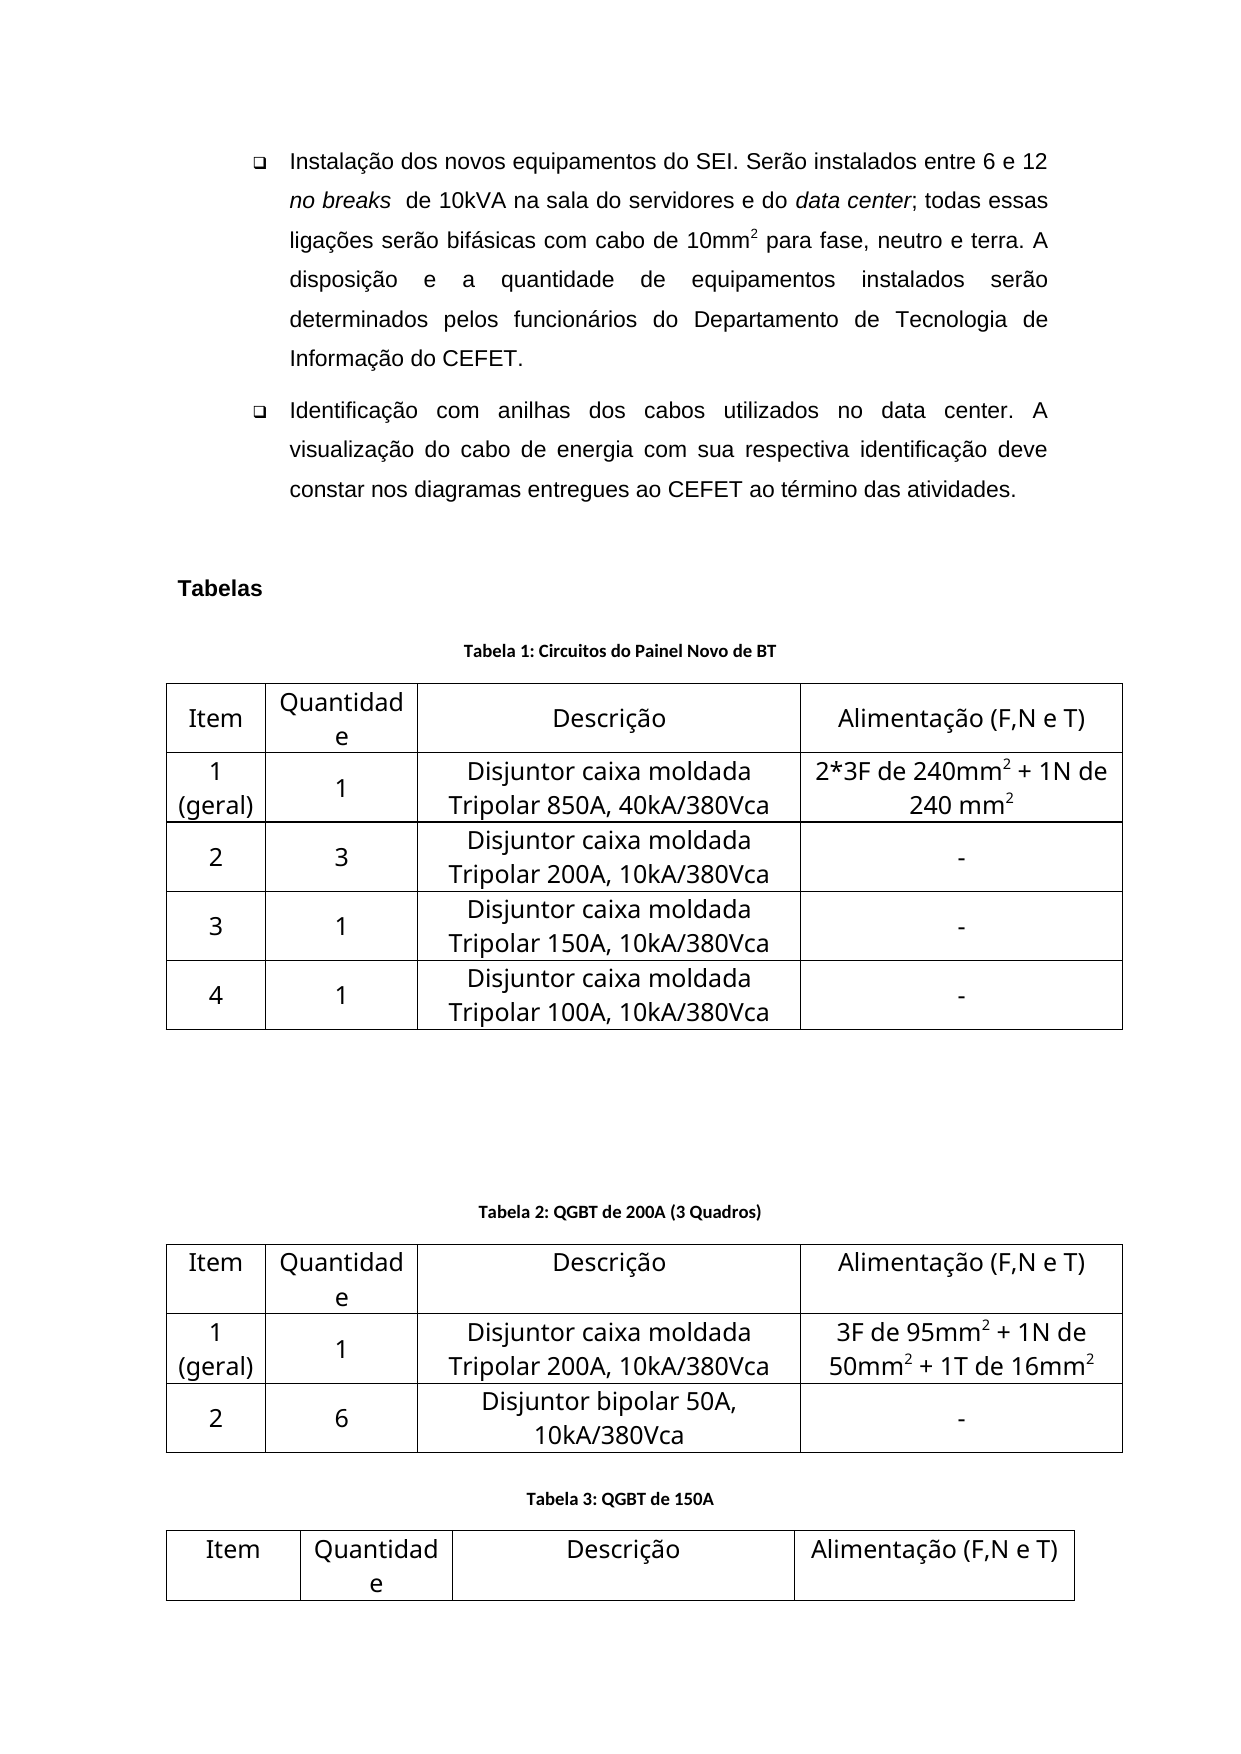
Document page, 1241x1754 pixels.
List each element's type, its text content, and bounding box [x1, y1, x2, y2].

table_cell 1 (geral) [167, 1314, 265, 1382]
table_cell 3 [167, 892, 265, 960]
table_cell 1 [266, 892, 417, 960]
table_cell Disjuntor caixa moldada Tripolar 850A, 40kA/380Vca [418, 753, 800, 821]
list Identificação com anilhas dos cabos utilizados no data center. A visualização do cabo de energia com sua respectiva identificação deve constar nos diagramas entregues ao CEFET ao término das atividades. [252, 397, 1048, 502]
table_header Descrição [453, 1531, 794, 1599]
table_cell 3F de 95mm2 + 1N de 50mm2 + 1T de 16mm2 [801, 1314, 1122, 1382]
text Tabela 1: Circuitos do Painel Novo de BT [177, 639, 1063, 662]
table_header Quantidade [266, 1245, 417, 1313]
table_header Item [167, 1531, 300, 1599]
table_cell Disjuntor caixa moldada Tripolar 100A, 10kA/380Vca [418, 961, 800, 1029]
table_cell 3 [266, 823, 417, 891]
table_header Item [167, 1245, 265, 1313]
table_cell Disjuntor bipolar 50A, 10kA/380Vca [418, 1384, 800, 1452]
table_cell Disjuntor caixa moldada Tripolar 150A, 10kA/380Vca [418, 892, 800, 960]
table_header Quantidade [266, 684, 417, 752]
table_header Alimentação (F,N e T) [795, 1531, 1074, 1599]
table_cell Disjuntor caixa moldada Tripolar 200A, 10kA/380Vca [418, 1314, 800, 1382]
table_cell 6 [266, 1384, 417, 1452]
table_cell 1 [266, 961, 417, 1029]
table_header Alimentação (F,N e T) [801, 684, 1122, 752]
table_cell - [801, 892, 1122, 960]
text Tabela 3: QGBT de 150A [177, 1487, 1063, 1509]
table_cell - [801, 1384, 1122, 1452]
table_cell - [801, 823, 1122, 891]
list Instalação dos novos equipamentos do SEI. Serão instalados entre 6 e 12 no breaks de 10kVA na sala do servidores e do data center; todas essas ligações serão bifásicas com cabo de 10mm2 para fase, neutro e terra. A disposição e a quantidade de equipamentos instalados serão determinados pelos funcionários do Departamento de Tecnologia de Informação do CEFET. [252, 148, 1048, 371]
table_cell 2 [167, 1384, 265, 1452]
text Tabela 2: QGBT de 200A (3 Quadros) [177, 1200, 1063, 1223]
table_cell 4 [167, 961, 265, 1029]
table_cell 2*3F de 240mm2 + 1N de 240 mm2 [801, 753, 1122, 821]
table_header Descrição [418, 1245, 800, 1313]
table_cell Disjuntor caixa moldada Tripolar 200A, 10kA/380Vca [418, 823, 800, 891]
table_header Item [167, 684, 265, 752]
table_cell 1 [266, 753, 417, 821]
table_cell 2 [167, 823, 265, 891]
table_cell 1 [266, 1314, 417, 1382]
table_header Descrição [418, 684, 800, 752]
table_header Alimentação (F,N e T) [801, 1245, 1122, 1313]
table_header Quantidade [301, 1531, 452, 1599]
subtitle Tabelas [177, 575, 1063, 601]
table_cell - [801, 961, 1122, 1029]
table_cell 1 (geral) [167, 753, 265, 821]
